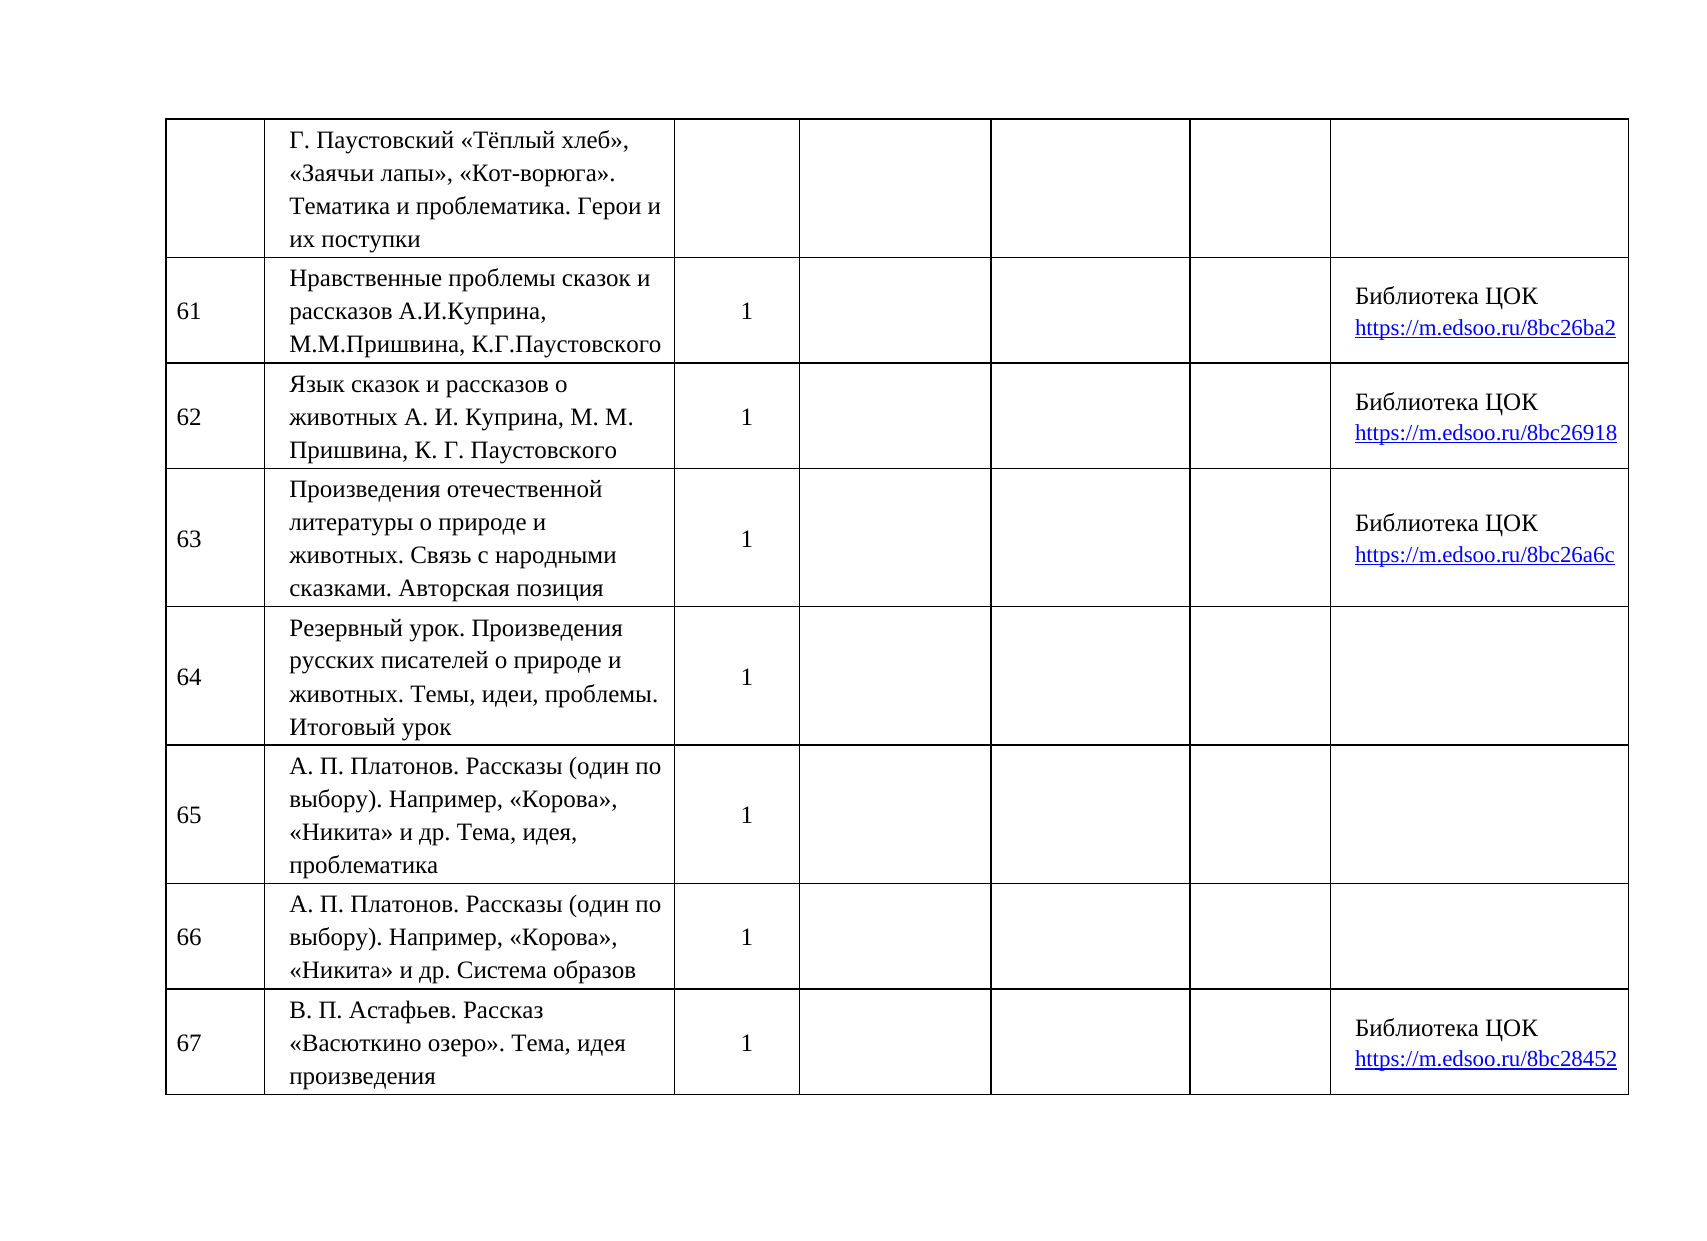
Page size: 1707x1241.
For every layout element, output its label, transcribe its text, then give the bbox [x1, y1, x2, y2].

table_cell [992, 469, 1189, 606]
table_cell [265, 120, 674, 257]
table_cell 1 [675, 884, 799, 988]
table_cell [1191, 258, 1330, 362]
table_cell [1191, 607, 1330, 744]
table_cell [992, 884, 1189, 988]
table_cell [1331, 746, 1628, 883]
table_cell [800, 469, 990, 606]
table_cell [800, 990, 990, 1093]
table_cell [992, 990, 1189, 1093]
table_cell Нравственные проблемы сказок и рассказов А.И.Куприна, М.М.Пришвина, К.Г.Паустовского [265, 258, 674, 362]
table_cell 61 [167, 258, 264, 362]
table_cell [1191, 364, 1330, 467]
table_cell А. П. Платонов. Рассказы (один по выбору). Например, «Корова», «Никита» и др. Система образов [265, 884, 674, 988]
table_cell 1 [675, 746, 799, 883]
table_cell 60 [167, 120, 264, 257]
table_cell 64 [167, 607, 264, 744]
table_cell 67 [167, 990, 264, 1093]
table_cell [1331, 607, 1628, 744]
table_cell [800, 884, 990, 988]
table_cell [992, 258, 1189, 362]
table_cell [800, 364, 990, 467]
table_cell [1331, 120, 1628, 257]
table_cell Библиотека ЦОК https://m.edsoo.ru/8bc26ba2 [1331, 258, 1628, 362]
table_cell Резервный урок. Произведения русских писателей о природе и животных. Темы, идеи, проблемы. Итоговый урок [265, 607, 674, 744]
table_cell 1 [675, 364, 799, 467]
table_cell 1 [675, 120, 799, 257]
table_cell 1 [675, 990, 799, 1093]
table_cell 66 [167, 884, 264, 988]
table_cell [1191, 990, 1330, 1093]
table_cell [800, 120, 990, 257]
table_cell [992, 120, 1189, 257]
table_cell [992, 746, 1189, 883]
table_cell [1191, 884, 1330, 988]
table_cell [1191, 469, 1330, 606]
table_cell 1 [675, 469, 799, 606]
table_cell Библиотека ЦОК https://m.edsoo.ru/8bc28452 [1331, 990, 1628, 1093]
table_cell [800, 258, 990, 362]
table_cell 1 [675, 258, 799, 362]
table_cell 1 [675, 607, 799, 744]
table_cell 65 [167, 746, 264, 883]
table_cell [992, 607, 1189, 744]
table_cell [800, 607, 990, 744]
table_cell [1191, 120, 1330, 257]
table_cell 62 [167, 364, 264, 467]
table_cell 63 [167, 469, 264, 606]
table_cell А. П. Платонов. Рассказы (один по выбору). Например, «Корова», «Никита» и др. Тема, идея, проблематика [265, 746, 674, 883]
table_cell [1331, 884, 1628, 988]
table_cell [800, 746, 990, 883]
table_cell Язык сказок и рассказов о животных А. И. Куприна, М. М. Пришвина, К. Г. Паустовского [265, 364, 674, 467]
table_cell Библиотека ЦОК https://m.edsoo.ru/8bc26918 [1331, 364, 1628, 467]
table_cell Произведения отечественной литературы о природе и животных. Связь с народными сказками. Авторская позиция [265, 469, 674, 606]
table_cell [1191, 746, 1330, 883]
table_cell [992, 364, 1189, 467]
table_cell Библиотека ЦОК https://m.edsoo.ru/8bc26a6c [1331, 469, 1628, 606]
table_cell В. П. Астафьев. Рассказ «Васюткино озеро». Тема, идея произведения [265, 990, 674, 1093]
